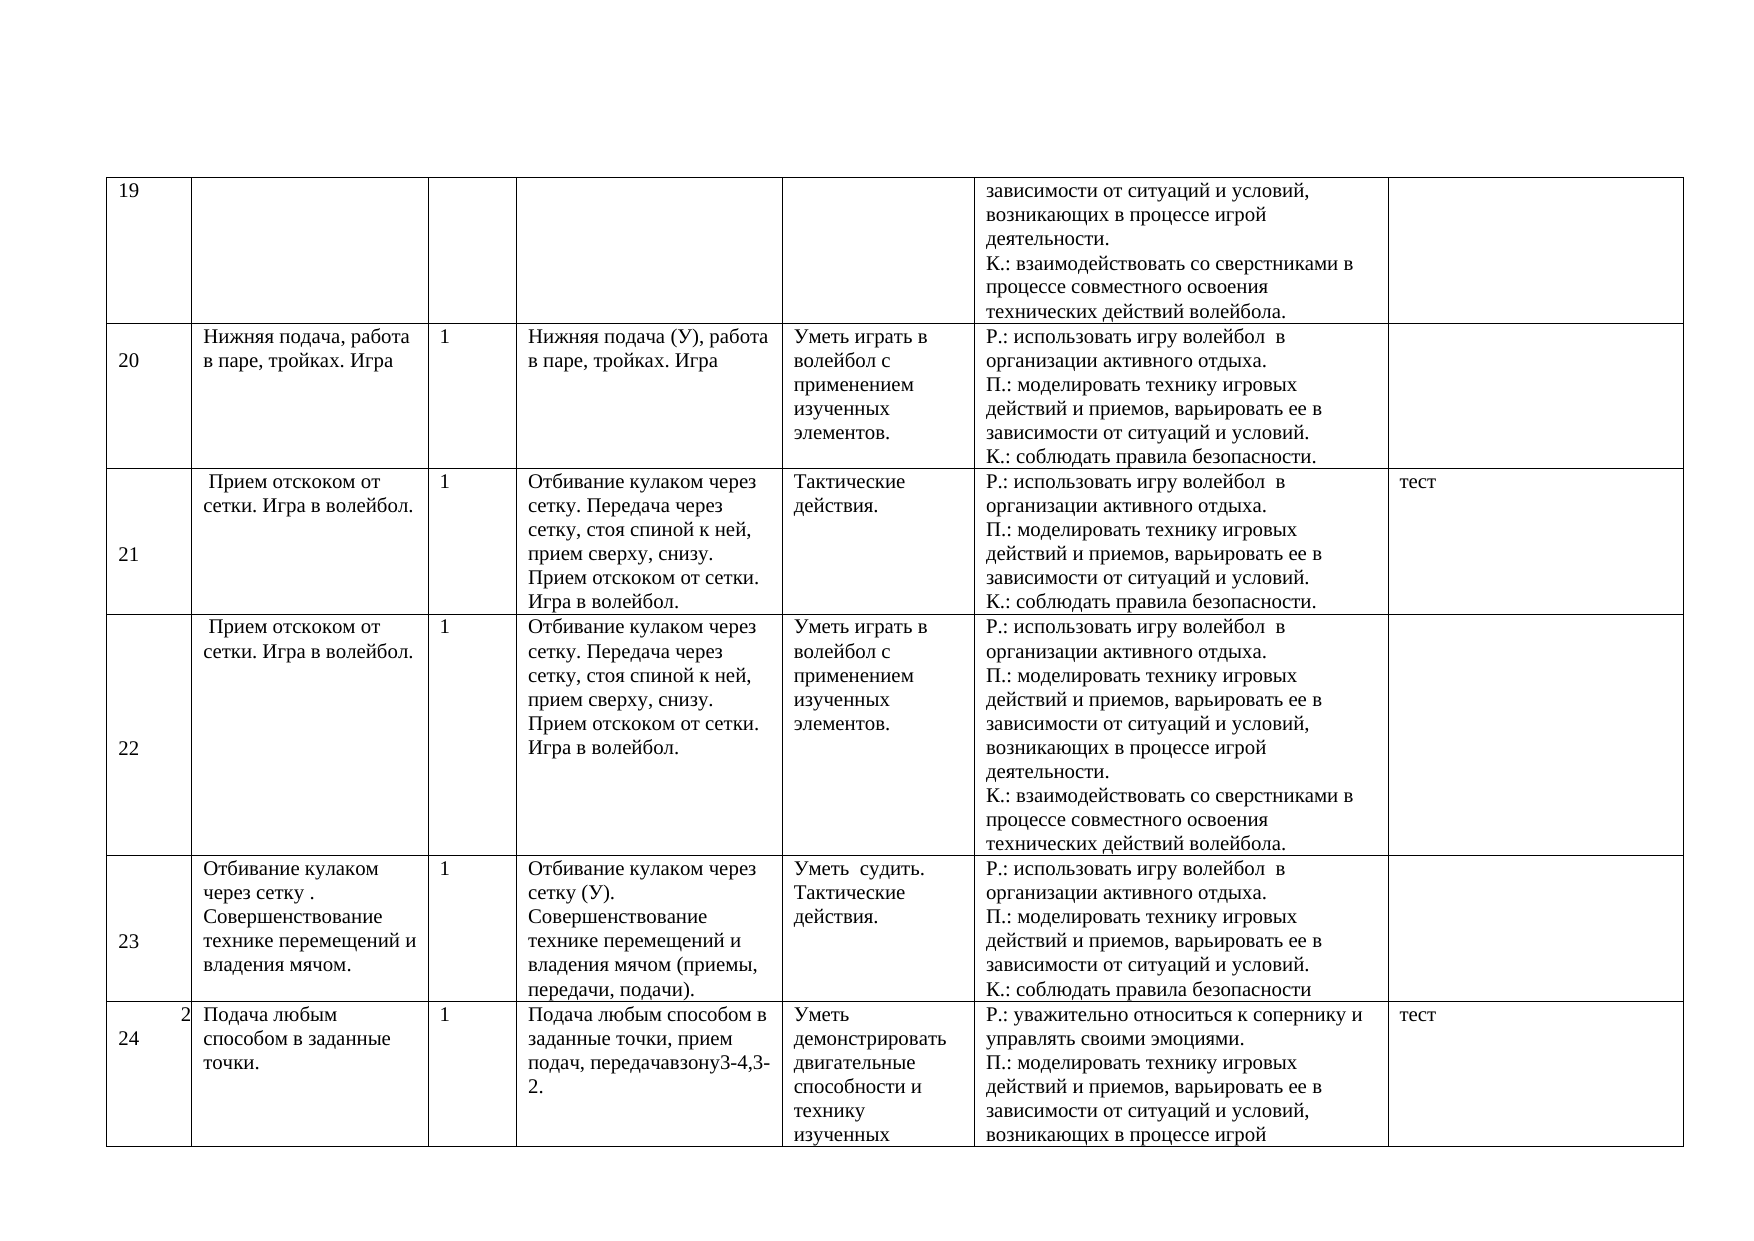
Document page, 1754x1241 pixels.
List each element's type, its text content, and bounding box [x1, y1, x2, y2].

table_cell 1 [429, 324, 516, 468]
table_cell 21 [107, 469, 191, 613]
table_cell [1389, 856, 1683, 1001]
table_cell Прием отскоком от сетки. Игра в волейбол. [192, 615, 428, 855]
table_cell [192, 1002, 428, 1146]
table_cell тест [1389, 1002, 1683, 1146]
table_cell 1 [429, 856, 516, 1001]
table_cell 19 [107, 178, 191, 323]
table_cell 22 [107, 615, 191, 855]
table_cell Отбивание кулаком через сетку. Передача через сетку, стоя спиной к ней, прием сверху, снизу. Прием отскоком от сетки. Игра в волейбол. [517, 615, 782, 855]
table_cell 1 [429, 615, 516, 855]
table_cell Р.: использовать игру волейбол в организации активного отдыха. П.: моделировать технику игровых действий и приемов, варьировать ее в зависимости от ситуаций и условий. К.: соблюдать правила безопасности. [975, 469, 1388, 613]
table_cell 1 [429, 469, 516, 613]
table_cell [783, 1002, 974, 1146]
table_cell Отбивание кулаком через сетку. Передача через сетку, стоя спиной к ней, прием сверху, снизу. Прием отскоком от сетки. Игра в волейбол. [517, 469, 782, 613]
table_cell [1389, 324, 1683, 468]
table_cell Прием отскоком от сетки. Игра в волейбол. [192, 469, 428, 613]
table_cell Р.: использовать игру волейбол в организации активного отдыха. П.: моделировать технику игровых действий и приемов, варьировать ее в зависимости от ситуаций и условий, возникающих в процессе игрой деятельности. К.: взаимодействовать со сверстниками в процессе совместного освоения технических действий волейбола. [975, 615, 1388, 855]
table_cell Уметь судить. Тактические действия. [783, 856, 974, 1001]
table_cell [783, 178, 974, 323]
table_cell [1389, 178, 1683, 323]
table_cell Отбивание кулаком через сетку . Совершенствование технике перемещений и владения мячом. [192, 856, 428, 1001]
table_cell 1 [429, 1002, 516, 1146]
table_cell [1389, 615, 1683, 855]
table_cell Нижняя подача, работа в паре, тройках. Игра [192, 324, 428, 468]
table_cell Тактические действия. [783, 469, 974, 613]
table_cell Нижняя подача (У), работа в паре, тройках. Игра [517, 324, 782, 468]
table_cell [192, 178, 428, 323]
table_cell 20 [107, 324, 191, 468]
table_cell 23 [107, 856, 191, 1001]
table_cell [517, 178, 782, 323]
table_cell Уметь играть в волейбол с применением изученных элементов. [783, 615, 974, 855]
table_cell Р.: использовать игру волейбол в организации активного отдыха. П.: моделировать технику игровых действий и приемов, варьировать ее в зависимости от ситуаций и условий. К.: соблюдать правила безопасности [975, 856, 1388, 1001]
table_cell Р.: использовать игру волейбол в организации активного отдыха. П.: моделировать технику игровых действий и приемов, варьировать ее в зависимости от ситуаций и условий. К.: соблюдать правила безопасности. [975, 324, 1388, 468]
table_cell тест [1389, 469, 1683, 613]
table_cell Отбивание кулаком через сетку (У). Совершенствование технике перемещений и владения мячом (приемы, передачи, подачи). [517, 856, 782, 1001]
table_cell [975, 178, 1388, 323]
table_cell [517, 1002, 782, 1146]
table_cell 1 [429, 178, 516, 323]
table_cell 224 [107, 1002, 191, 1146]
table_cell Уметь играть в волейбол с применением изученных элементов. [783, 324, 974, 468]
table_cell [975, 1002, 1388, 1146]
